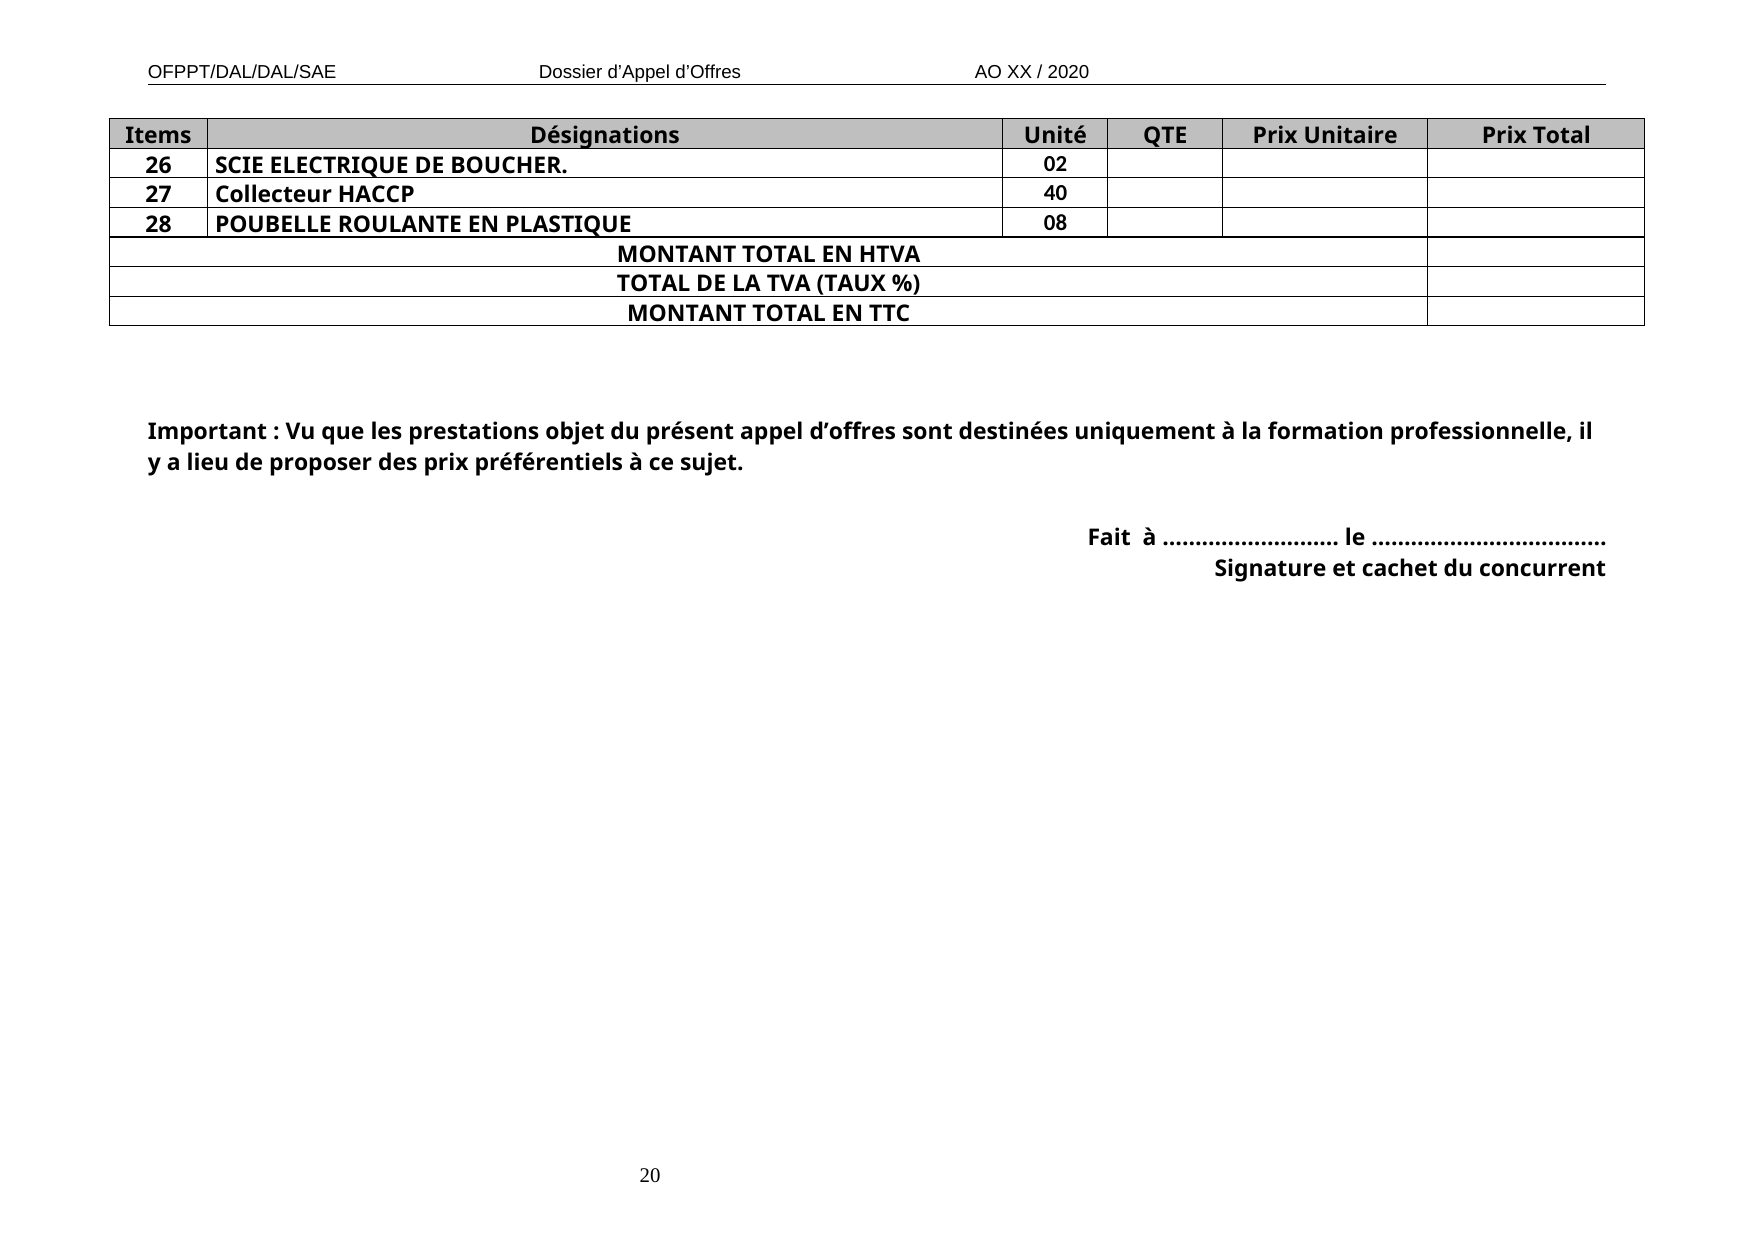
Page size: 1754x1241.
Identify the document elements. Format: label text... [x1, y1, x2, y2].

table_cell [1428, 149, 1644, 177]
table_cell Collecteur HACCP [208, 178, 1002, 207]
table_cell SCIE ELECTRIQUE DE BOUCHER. [208, 149, 1002, 177]
table_header QTE [1108, 119, 1222, 148]
table_cell [1223, 149, 1427, 177]
table_cell 40 [1003, 178, 1107, 207]
table_cell POUBELLE ROULANTE EN PLASTIQUE [208, 208, 1002, 236]
table_header Items N° [110, 119, 207, 148]
table_cell [1428, 238, 1644, 266]
table_cell [1223, 178, 1427, 207]
table_cell [1108, 208, 1222, 236]
table_cell [1108, 178, 1222, 207]
text Important : Vu que les prestations objet du présent appel d’offres sont destinées uniquement à la formation professionnelle, il y a lieu de proposer des prix préférentiels à ce sujet. [148, 415, 1606, 477]
text Fait à ……………………… le ……………………………… [148, 521, 1606, 552]
table_cell 28 [110, 208, 207, 236]
table_cell 08 [1003, 208, 1107, 236]
table_cell [1428, 297, 1644, 325]
table_cell 26 [110, 149, 207, 177]
table_header Unité [1003, 119, 1107, 148]
table_cell MONTANT TOTAL EN TTC [110, 297, 1427, 325]
table_cell 27 [110, 178, 207, 207]
table_cell TOTAL DE LA TVA (TAUX %) [110, 267, 1427, 296]
table_header Prix Total En HTVA En chiffre [1428, 119, 1644, 148]
table_cell [1223, 208, 1427, 236]
table_cell [1428, 267, 1644, 296]
table_cell 02 [1003, 149, 1107, 177]
text Signature et cachet du concurrent [148, 552, 1606, 583]
table_header Désignations [208, 119, 1002, 148]
table_cell [1108, 149, 1222, 177]
table_cell [1428, 178, 1644, 207]
table_cell [1428, 208, 1644, 236]
table_header Prix Unitaire En HTVA En chiffre [1223, 119, 1427, 148]
table_cell MONTANT TOTAL EN HTVA [110, 238, 1427, 266]
